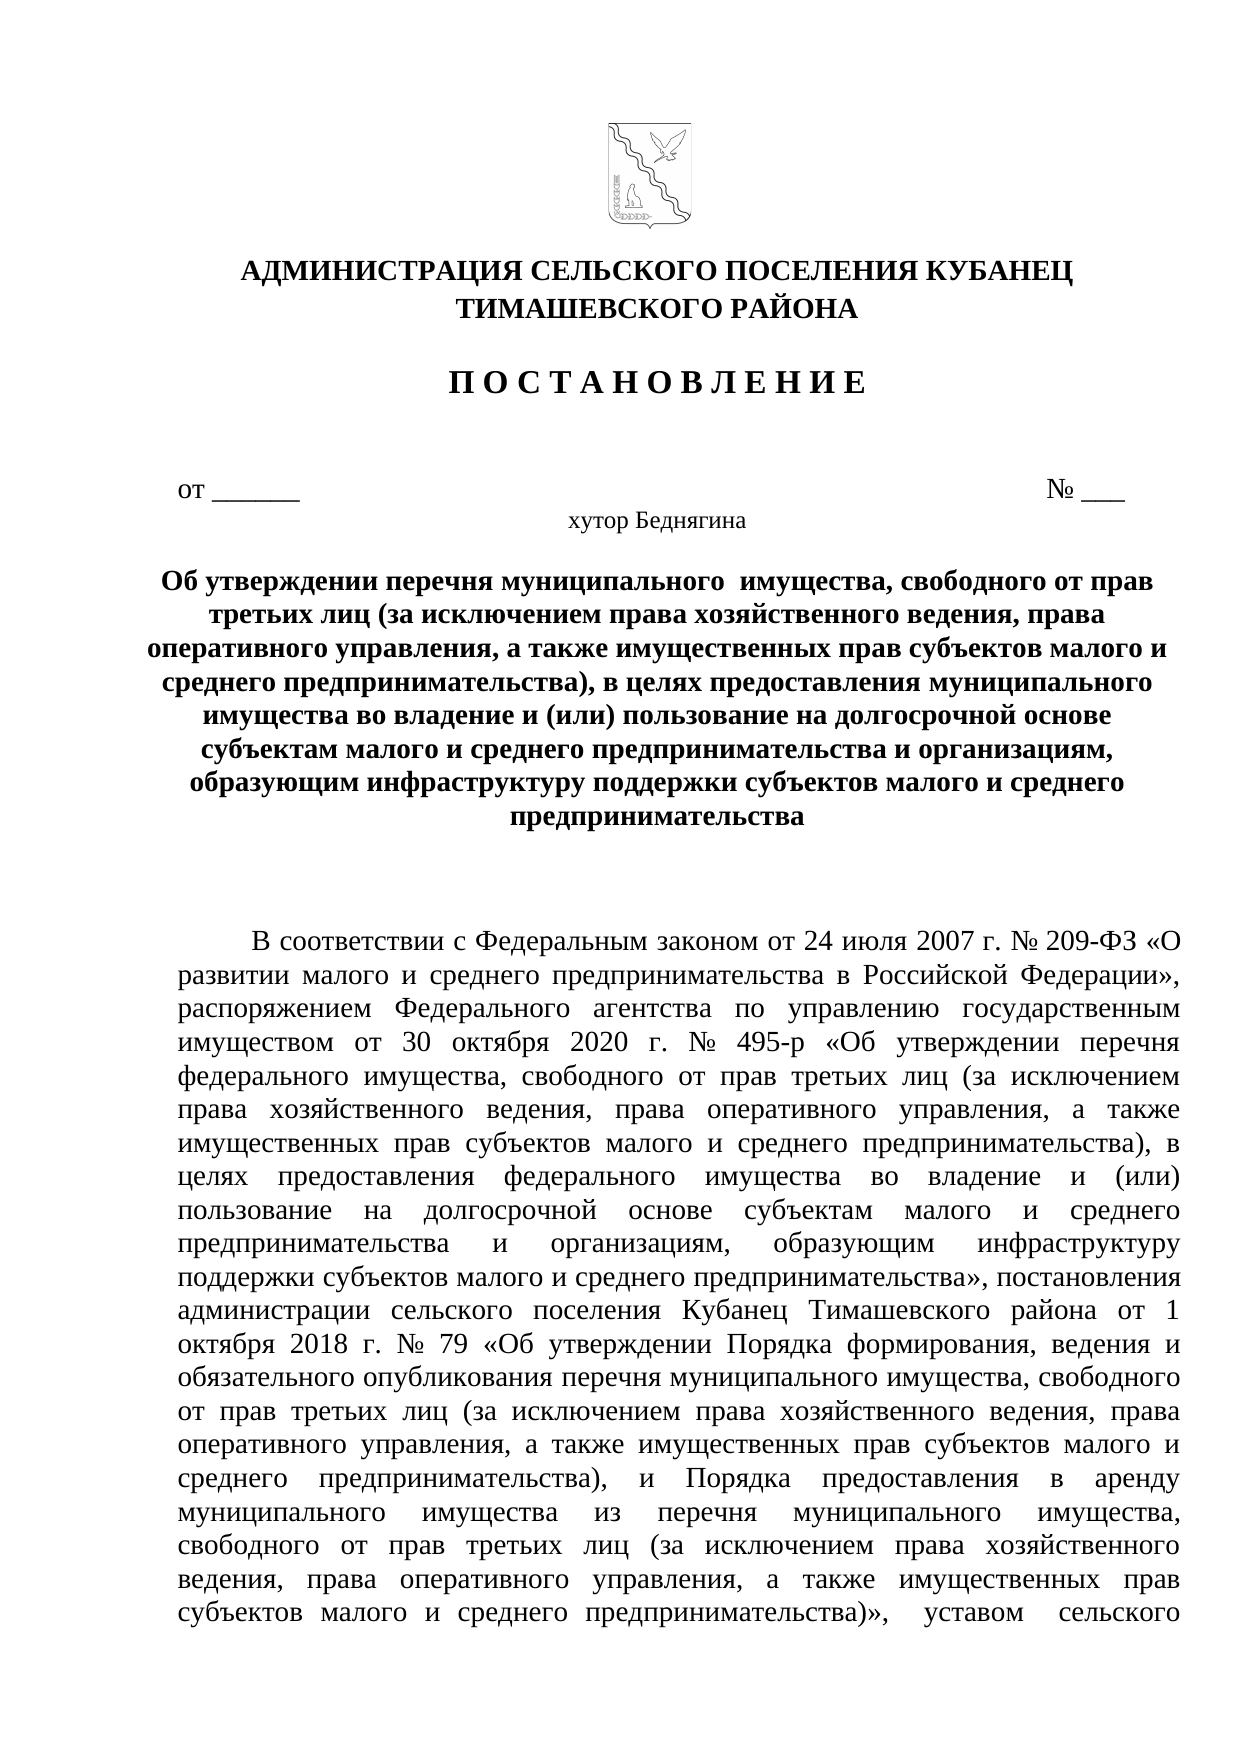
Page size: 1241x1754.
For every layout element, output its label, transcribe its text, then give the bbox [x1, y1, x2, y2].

text Об утверждении перечня муниципального имущества, свободного от прав третьих лиц (за исключением права хозяйственного ведения, права оперативного управления, а также имущественных прав субъектов малого и среднего предпринимательства), в целях предоставления муниципального имущества во владение и (или) пользование на долгосрочной основе субъектам малого и среднего предпринимательства и организациям, образующим инфраструктуру поддержки субъектов малого и среднего предпринимательства [133, 563, 1181, 831]
text АДМИНИСТРАЦИЯ СЕЛЬСКОГО ПОСЕЛЕНИЯ КУБАНЕЦ [133, 251, 1181, 288]
subtitle П О С Т А Н О В Л Е Н И Е [133, 363, 1181, 401]
text хутор Беднягина [133, 505, 1181, 534]
picture [608, 123, 692, 229]
text ТИМАШЕВСКОГО РАЙОНА [133, 288, 1181, 326]
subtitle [177, 923, 1181, 1628]
text от ______ № ___ [177, 476, 1181, 505]
